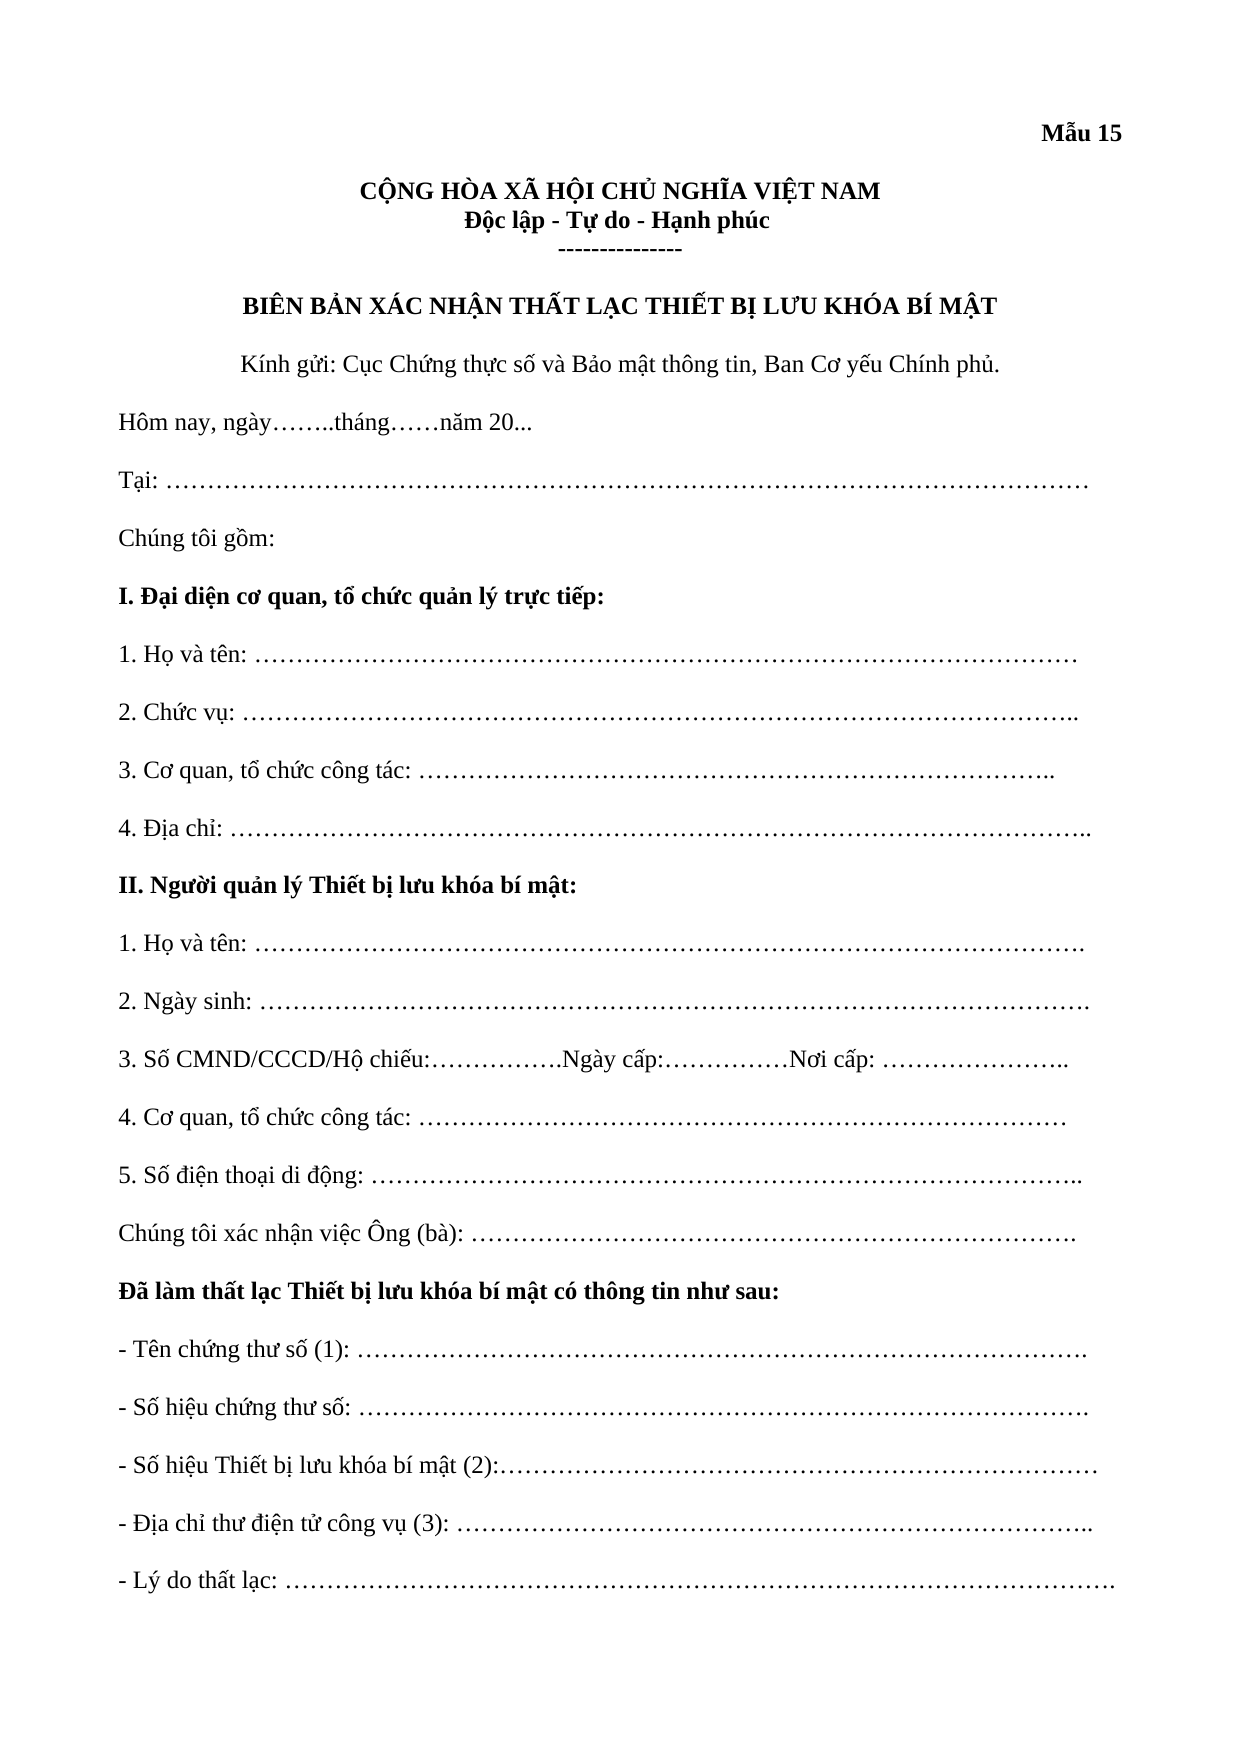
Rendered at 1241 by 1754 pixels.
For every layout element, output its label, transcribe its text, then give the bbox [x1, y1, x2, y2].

text 2. Chức vụ: ……………………………………………………………………………………….. [118, 697, 1122, 726]
text 1. Họ và tên: ………………………………………………………………………………………. [118, 928, 1122, 957]
text 2. Ngày sinh: ………………………………………………………………………………………. [118, 986, 1122, 1015]
text 4. Địa chỉ: ………………………………………………………………………………………….. [118, 813, 1122, 841]
text Chúng tôi xác nhận việc Ông (bà): ………………………………………………………………. [118, 1218, 1122, 1247]
text 5. Số điện thoại di động: ………………………………………………………………………….. [118, 1160, 1122, 1189]
text 3. Số CMND/CCCD/Hộ chiếu:…………….Ngày cấp:……………Nơi cấp: ………………….. [118, 1044, 1122, 1073]
text I. Đại diện cơ quan, tổ chức quản lý trực tiếp: [118, 581, 1122, 610]
text - Địa chỉ thư điện tử công vụ (3): ………………………………………………………………….. [118, 1508, 1122, 1536]
text Chúng tôi gồm: [118, 523, 1122, 552]
text - Số hiệu chứng thư số: ……………………………………………………………………………. [118, 1392, 1122, 1421]
text 1. Họ và tên: ……………………………………………………………………………………… [118, 639, 1122, 668]
text Kính gửi: Cục Chứng thực số và Bảo mật thông tin, Ban Cơ yếu Chính phủ. [118, 349, 1122, 378]
text - Lý do thất lạc: ………………………………………………………………………………………. [118, 1566, 1122, 1594]
text - Tên chứng thư số (1): ……………………………………………………………………………. [118, 1334, 1122, 1363]
text - Số hiệu Thiết bị lưu khóa bí mật (2):……………………………………………………………… [118, 1450, 1122, 1478]
text CỘNG HÒA XÃ HỘI CHỦ NGHĨA VIỆT NAM Độc lập - Tự do - Hạnh phúc --------------- [118, 176, 1122, 262]
text Mẫu 15 [118, 118, 1122, 147]
text Tại: ………………………………………………………………………………………………… [118, 465, 1122, 494]
text Hôm nay, ngày……..tháng……năm 20... [118, 407, 1122, 436]
text BIÊN BẢN XÁC NHẬN THẤT LẠC THIẾT BỊ LƯU KHÓA BÍ MẬT [118, 291, 1122, 320]
text 3. Cơ quan, tổ chức công tác: ………………………………………………………………….. [118, 755, 1122, 783]
text Đã làm thất lạc Thiết bị lưu khóa bí mật có thông tin như sau: [118, 1276, 1122, 1305]
text 4. Cơ quan, tổ chức công tác: …………………………………………………………………… [118, 1102, 1122, 1131]
text II. Người quản lý Thiết bị lưu khóa bí mật: [118, 871, 1122, 899]
